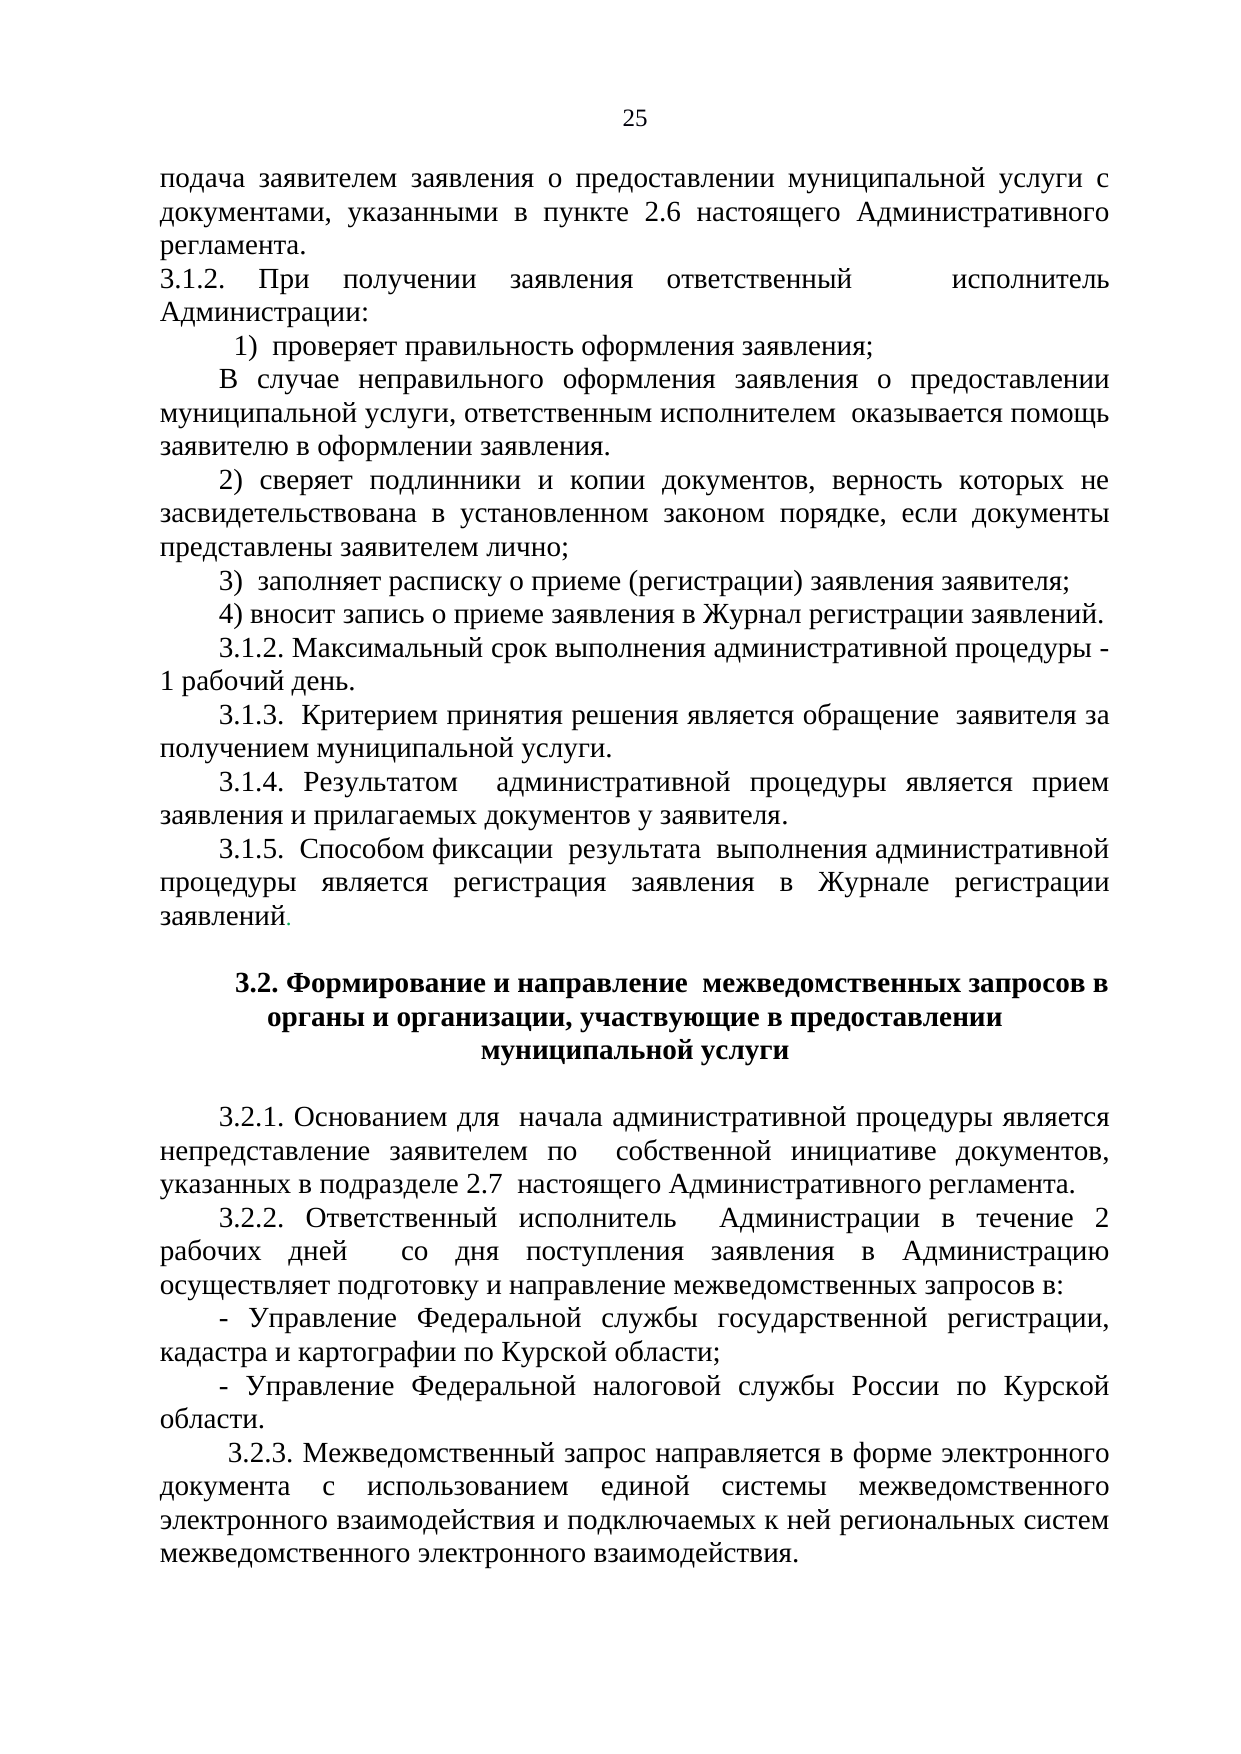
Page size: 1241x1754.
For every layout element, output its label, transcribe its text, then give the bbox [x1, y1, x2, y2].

text 3) заполняет расписку о приеме (регистрации) заявления заявителя; [159, 563, 1110, 596]
text 3.2.1. Основанием для начала административной процедуры является непредставление заявителем по собственной инициативе документов, указанных в подразделе 2.7 настоящего Административного регламента. [159, 1099, 1110, 1200]
text 3.2. Формирование и направление межведомственных запросов в органы и организации, участвующие в предоставлении муниципальной услуги [159, 965, 1110, 1066]
text 3.2.3. Межведомственный запрос направляется в форме электронного документа с использованием единой системы межведомственного электронного взаимодействия и подключаемых к ней региональных систем межведомственного электронного взаимодействия. [159, 1435, 1110, 1569]
text 1) проверяет правильность оформления заявления; [159, 328, 1110, 361]
text 3.1.2. Максимальный срок выполнения административной процедуры - 1 рабочий день. [159, 630, 1110, 697]
text 4) вносит запись о приеме заявления в Журнал регистрации заявлений. [159, 596, 1110, 630]
text 3.1.2. При получении заявления ответственный исполнитель Администрации: [159, 261, 1110, 328]
text 3.1.5. Способом фиксации результата выполнения административной процедуры является регистрация заявления в Журнале регистрации заявлений. [159, 831, 1110, 932]
text - Управление Федеральной налоговой службы России по Курской области. [159, 1368, 1110, 1435]
text 3.1.4. Результатом административной процедуры является прием заявления и прилагаемых документов у заявителя. [159, 764, 1110, 831]
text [159, 160, 1110, 261]
text 3.1.3. Критерием принятия решения является обращение заявителя за получением муниципальной услуги. [159, 697, 1110, 764]
text 3.2.2. Ответственный исполнитель Администрации в течение 2 рабочих дней со дня поступления заявления в Администрацию осуществляет подготовку и направление межведомственных запросов в: [159, 1200, 1110, 1301]
text В случае неправильного оформления заявления о предоставлении муниципальной услуги, ответственным исполнителем оказывается помощь заявителю в оформлении заявления. [159, 361, 1110, 462]
text - Управление Федеральной службы государственной регистрации, кадастра и картографии по Курской области; [159, 1301, 1110, 1368]
text 2) сверяет подлинники и копии документов, верность которых не засвидетельствована в установленном законом порядке, если документы представлены заявителем лично; [159, 462, 1110, 563]
